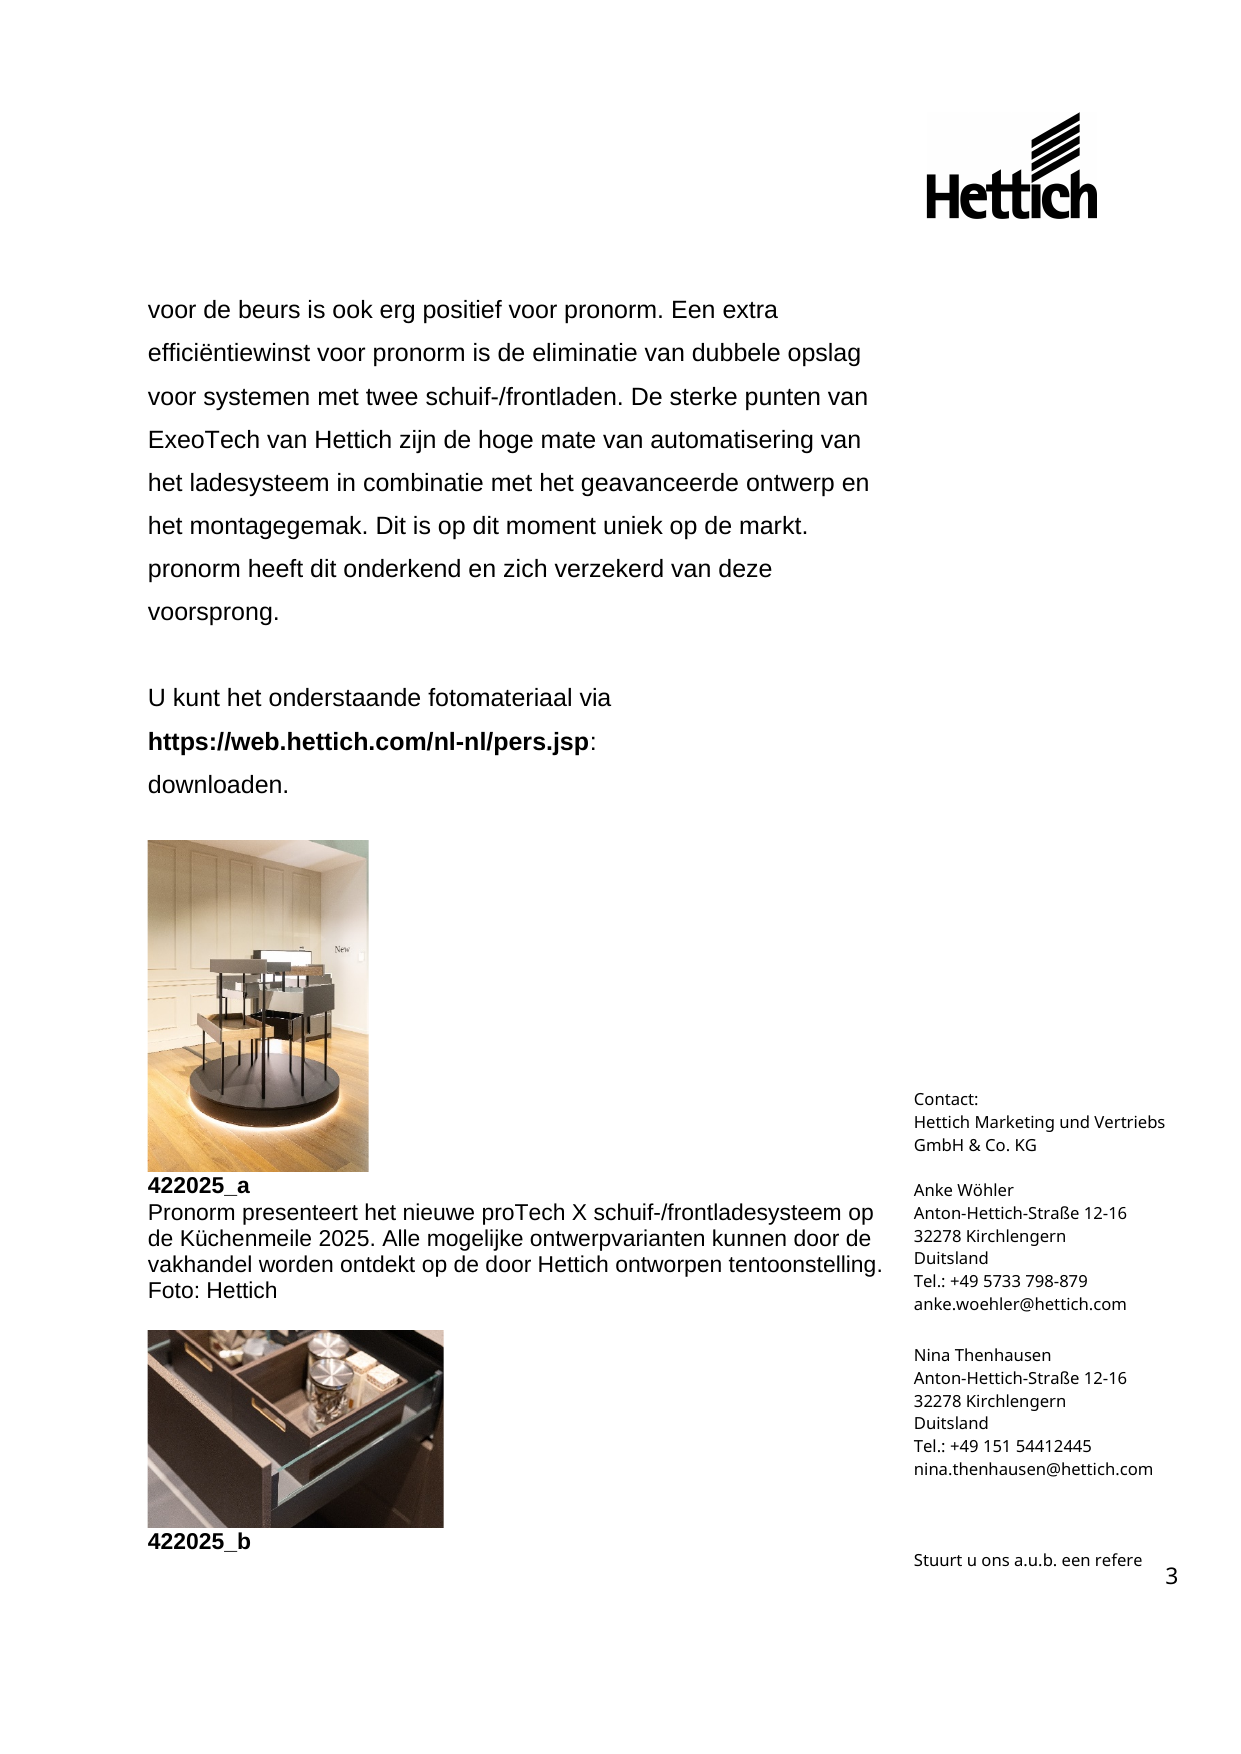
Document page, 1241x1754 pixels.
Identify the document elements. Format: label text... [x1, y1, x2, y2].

text Pronorm presenteert het nieuwe proTech X schuif-/frontladesysteem op de Küchenmeile 2025. Alle mogelijke ontwerpvarianten kunnen door de vakhandel worden ontdekt op de door Hettich ontworpen tentoonstelling. Foto: Hettich [148, 1198, 886, 1304]
text U kunt het onderstaande fotomateriaal via https://web.hettich.com/nl-nl/pers.jsp: [148, 683, 886, 755]
text 422025_a [148, 1172, 886, 1198]
text 422025_b [148, 1528, 886, 1554]
picture [147, 840, 369, 1172]
text downloaden. [148, 770, 886, 798]
picture [147, 1330, 444, 1528]
picture [926, 112, 1097, 219]
